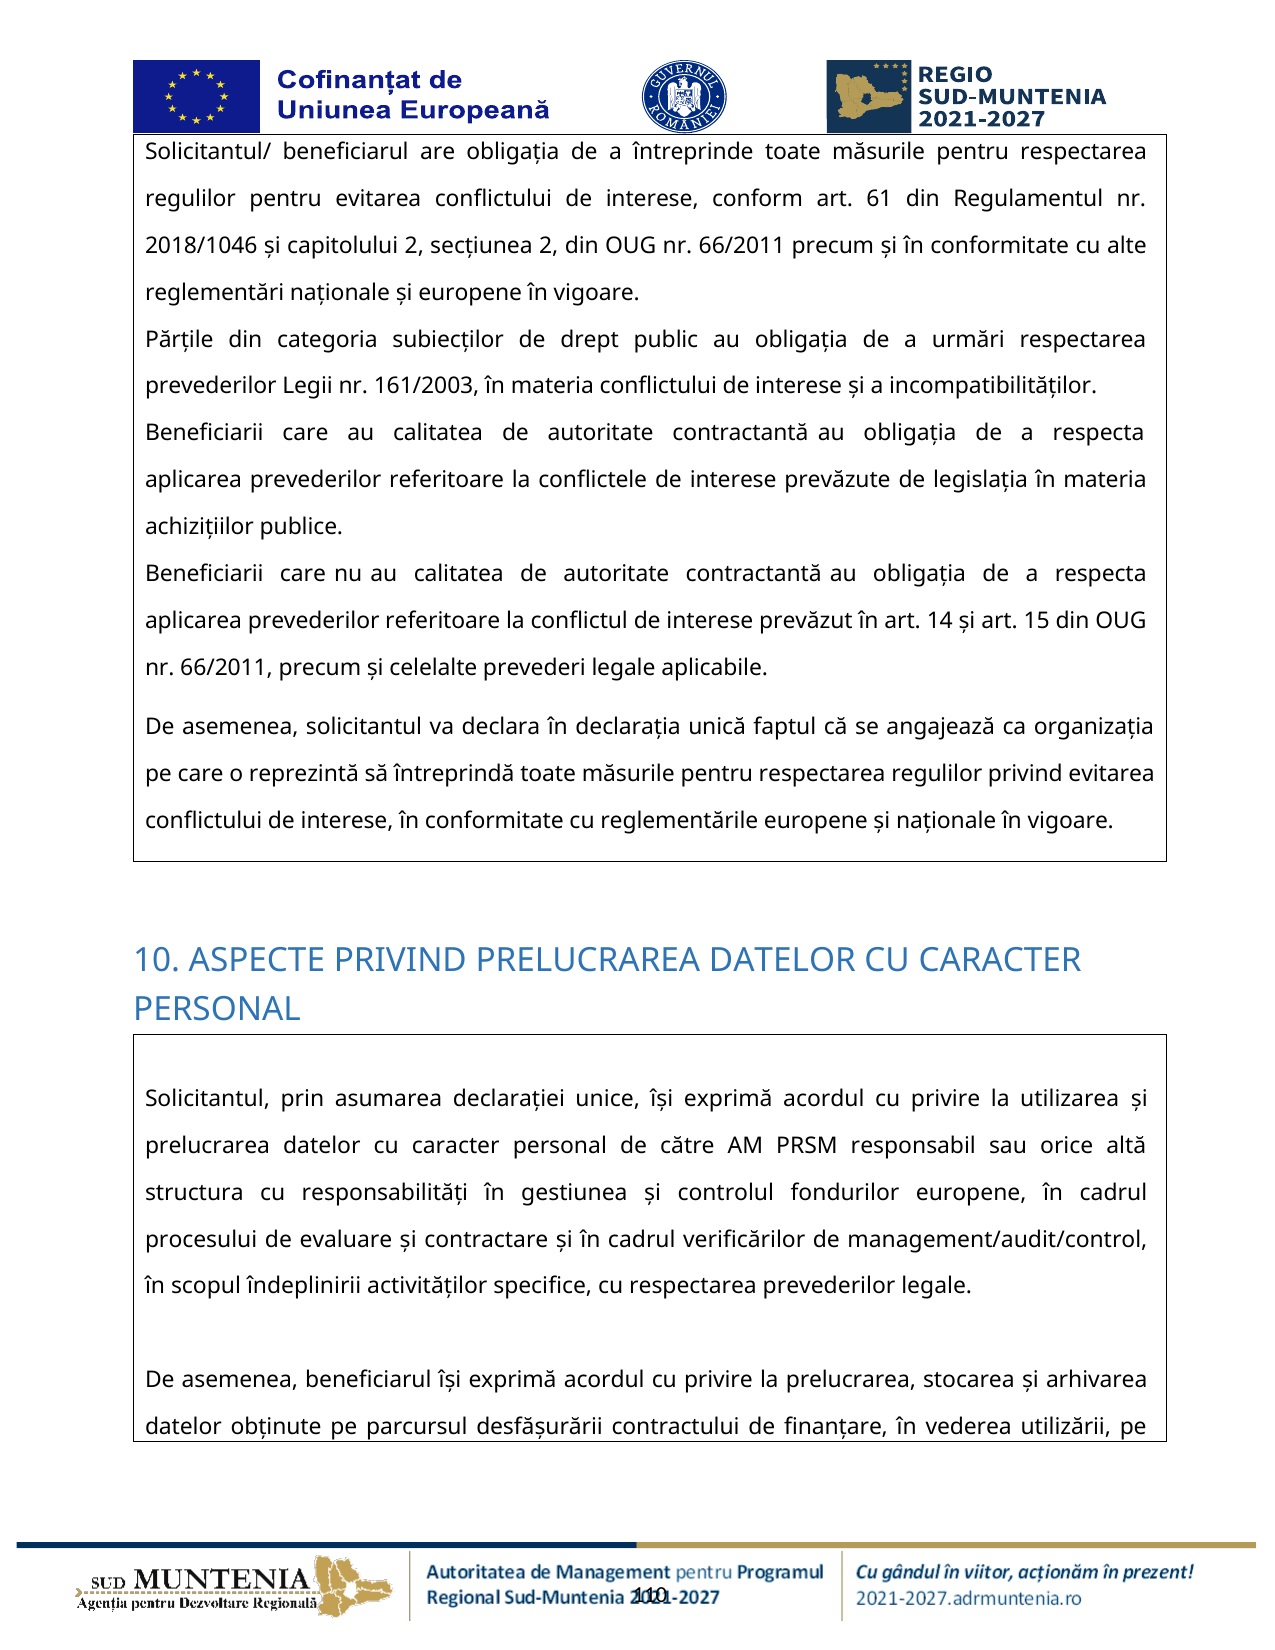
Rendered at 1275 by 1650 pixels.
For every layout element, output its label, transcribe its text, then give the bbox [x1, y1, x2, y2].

subtitle 10. ASPECTE PRIVIND PRELUCRAREA DATELOR CU CARACTER PERSONAL [133, 936, 1167, 1030]
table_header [134, 1035, 1166, 1441]
picture [16, 1542, 1257, 1622]
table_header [134, 135, 1166, 861]
